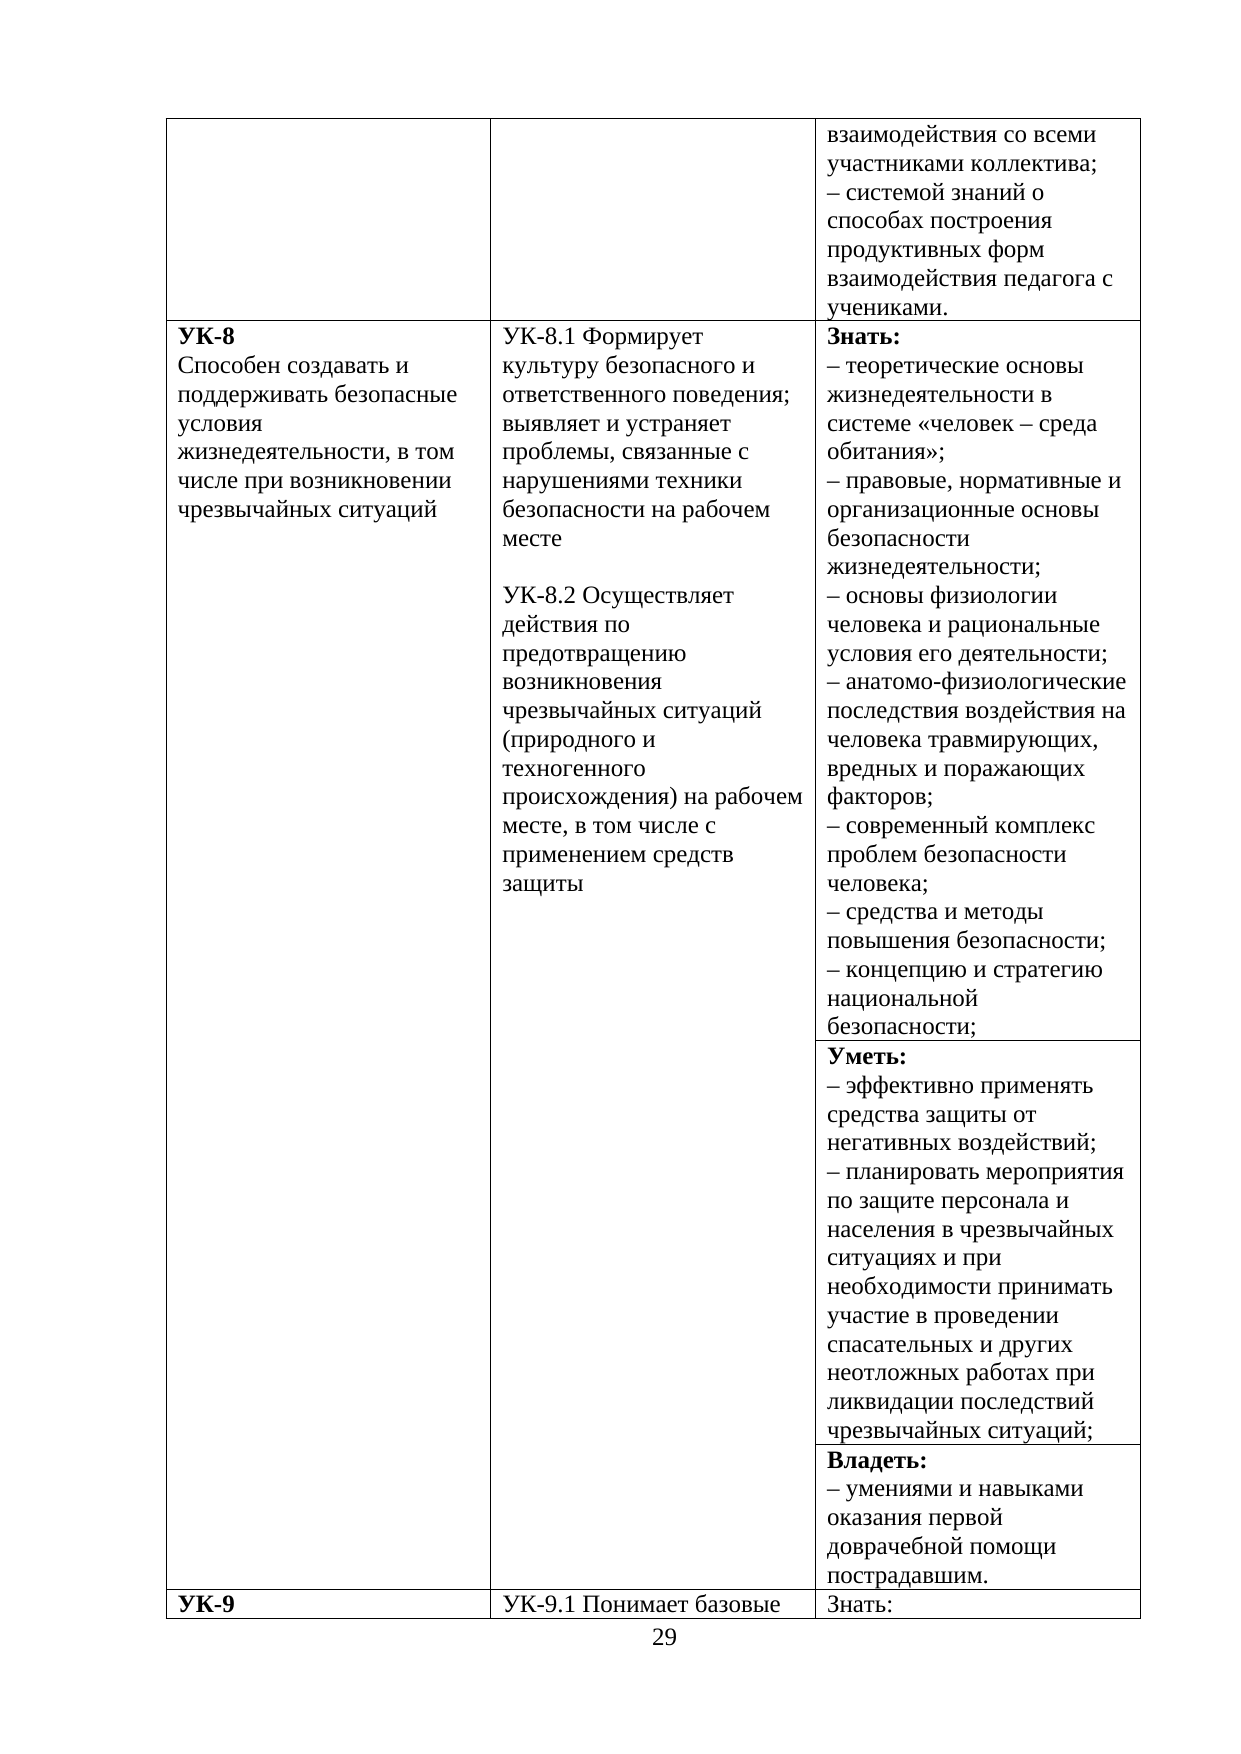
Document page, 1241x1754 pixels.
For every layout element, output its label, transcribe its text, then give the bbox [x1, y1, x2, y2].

table_cell УК-8 Способен создавать и поддерживать безопасные условия жизнедеятельности, в том числе при возникновении чрезвычайных ситуаций [167, 321, 490, 1588]
table_cell Владеть: – умениями и навыками оказания первой доврачебной помощи пострадавшим. [816, 1445, 1140, 1588]
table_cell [491, 1590, 815, 1618]
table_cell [816, 119, 1140, 320]
table_cell Знать: – теоретические основы жизнедеятельности в системе «человек – среда обитания»; – правовые, нормативные и организационные основы безопасности жизнедеятельности; – основы физиологии человека и рациональные условия его деятельности; – анатомо-физиологические последствия воздействия на человека травмирующих, вредных и поражающих факторов; – современный комплекс проблем безопасности человека; – средства и методы повышения безопасности; – концепцию и стратегию национальной безопасности; [816, 321, 1140, 1040]
table_cell УК-8.1 Формирует культуру безопасного и ответственного поведения; выявляет и устраняет проблемы, связанные с нарушениями техники безопасности на рабочем месте УК-8.2 Осуществляет действия по предотвращению возникновения чрезвычайных ситуаций (природного и техногенного происхождения) на рабочем месте, в том числе с применением средств защиты [491, 321, 815, 1588]
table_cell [816, 1590, 1140, 1618]
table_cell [167, 1590, 490, 1618]
table_cell Уметь: – эффективно применять средства защиты от негативных воздействий; – планировать мероприятия по защите персонала и населения в чрезвычайных ситуациях и при необходимости принимать участие в проведении спасательных и других неотложных работах при ликвидации последствий чрезвычайных ситуаций; [816, 1041, 1140, 1444]
